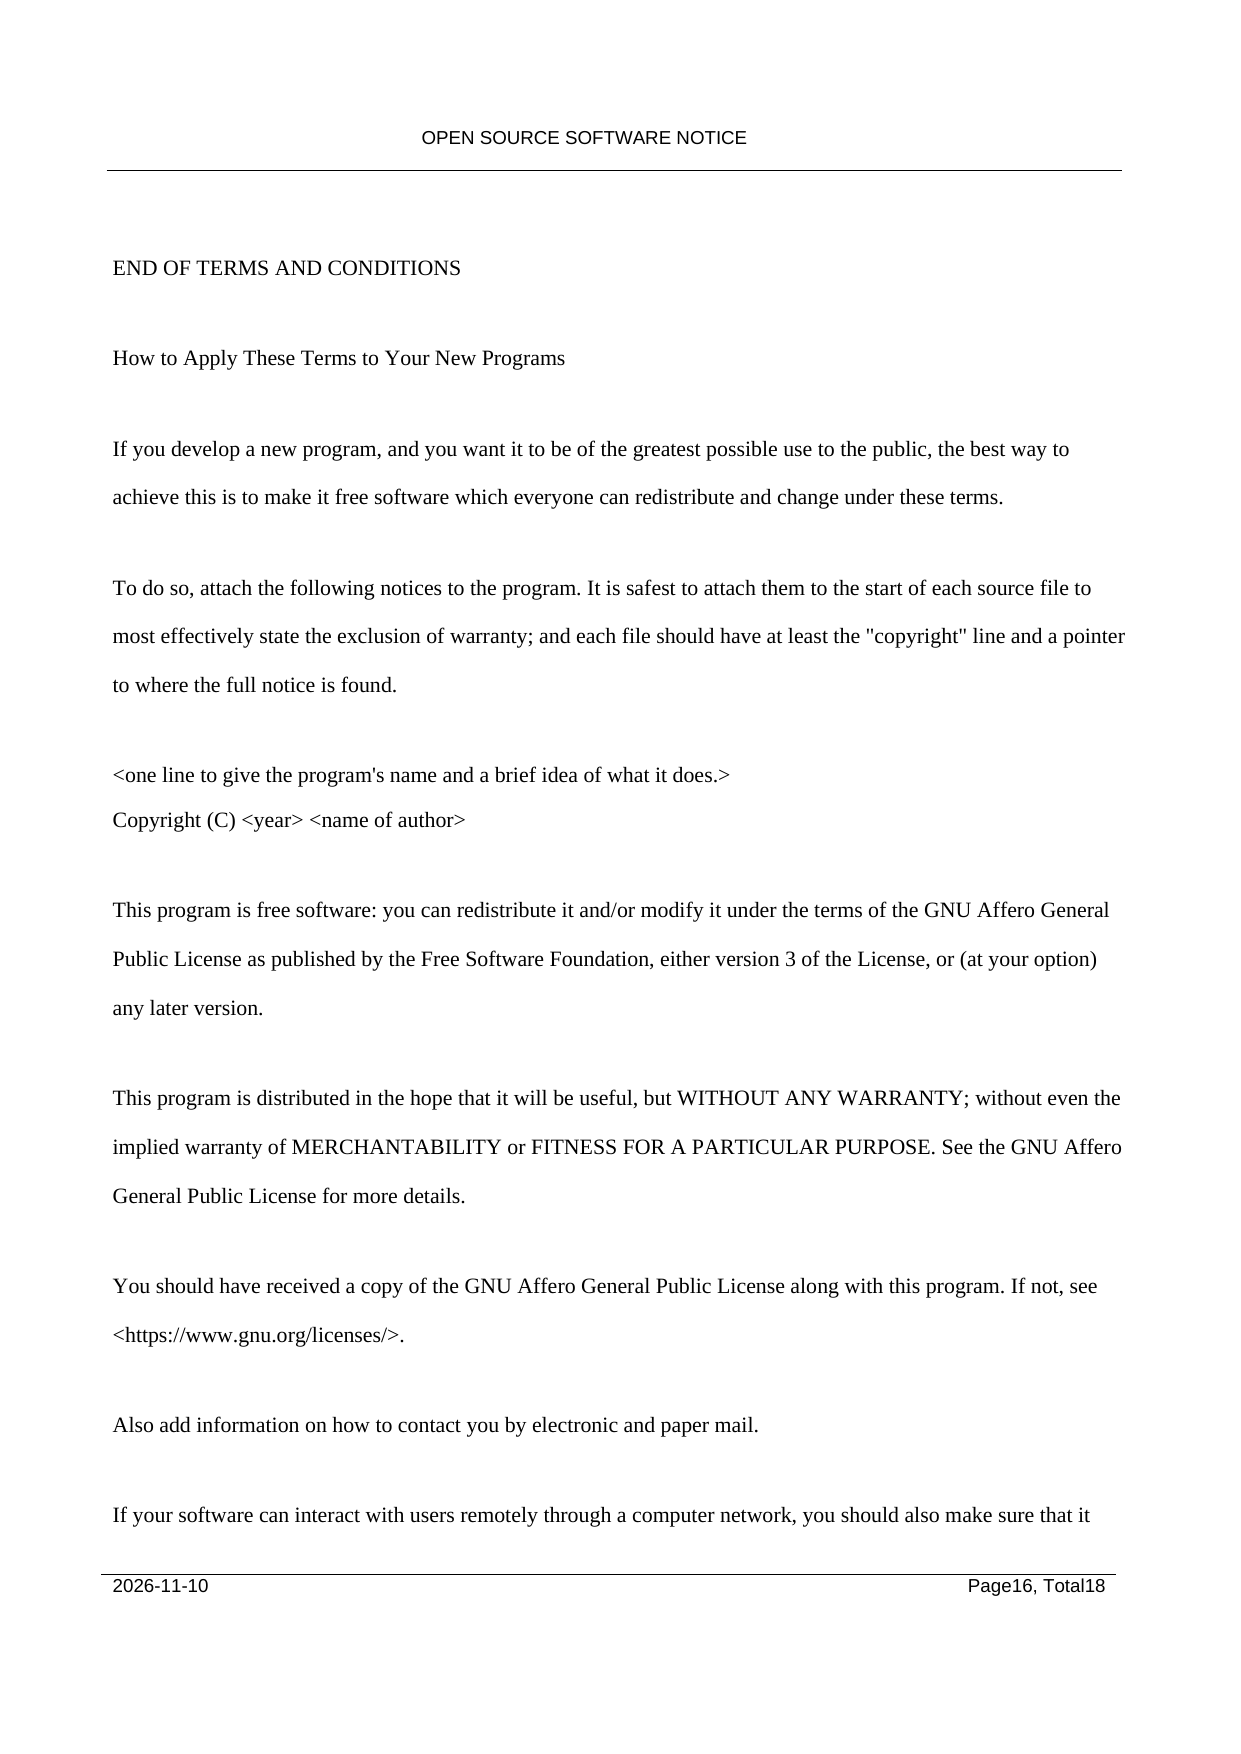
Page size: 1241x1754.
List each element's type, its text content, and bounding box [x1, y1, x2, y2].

text How to Apply These Terms to Your New Programs [112, 342, 1128, 374]
text Copyright (C) <year> <name of author> [112, 804, 1128, 836]
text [112, 1498, 1128, 1531]
text This program is distributed in the hope that it will be useful, but WITHOUT ANY WARRANTY; without even the implied warranty of MERCHANTABILITY or FITNESS FOR A PARTICULAR PURPOSE. See the GNU Affero General Public License for more details. [112, 1082, 1128, 1212]
text To do so, attach the following notices to the program. It is safest to attach them to the start of each source file to most effectively state the exclusion of warranty; and each file should have at least the "copyright" line and a pointer to where the full notice is found. [112, 571, 1128, 701]
text Also add information on how to contact you by electronic and paper mail. [112, 1408, 1128, 1441]
text This program is free software: you can redistribute it and/or modify it under the terms of the GNU Affero General Public License as published by the Free Software Foundation, either version 3 of the License, or (at your option) any later version. [112, 894, 1128, 1024]
text You should have received a copy of the GNU Affero General Public License along with this program. If not, see <https://www.gnu.org/licenses/>. [112, 1269, 1128, 1351]
text <one line to give the program's name and a brief idea of what it does.> [112, 758, 1128, 791]
text If you develop a new program, and you want it to be of the greatest possible use to the public, the best way to achieve this is to make it free software which everyone can redistribute and change under these terms. [112, 432, 1128, 513]
text END OF TERMS AND CONDITIONS [112, 251, 1128, 284]
